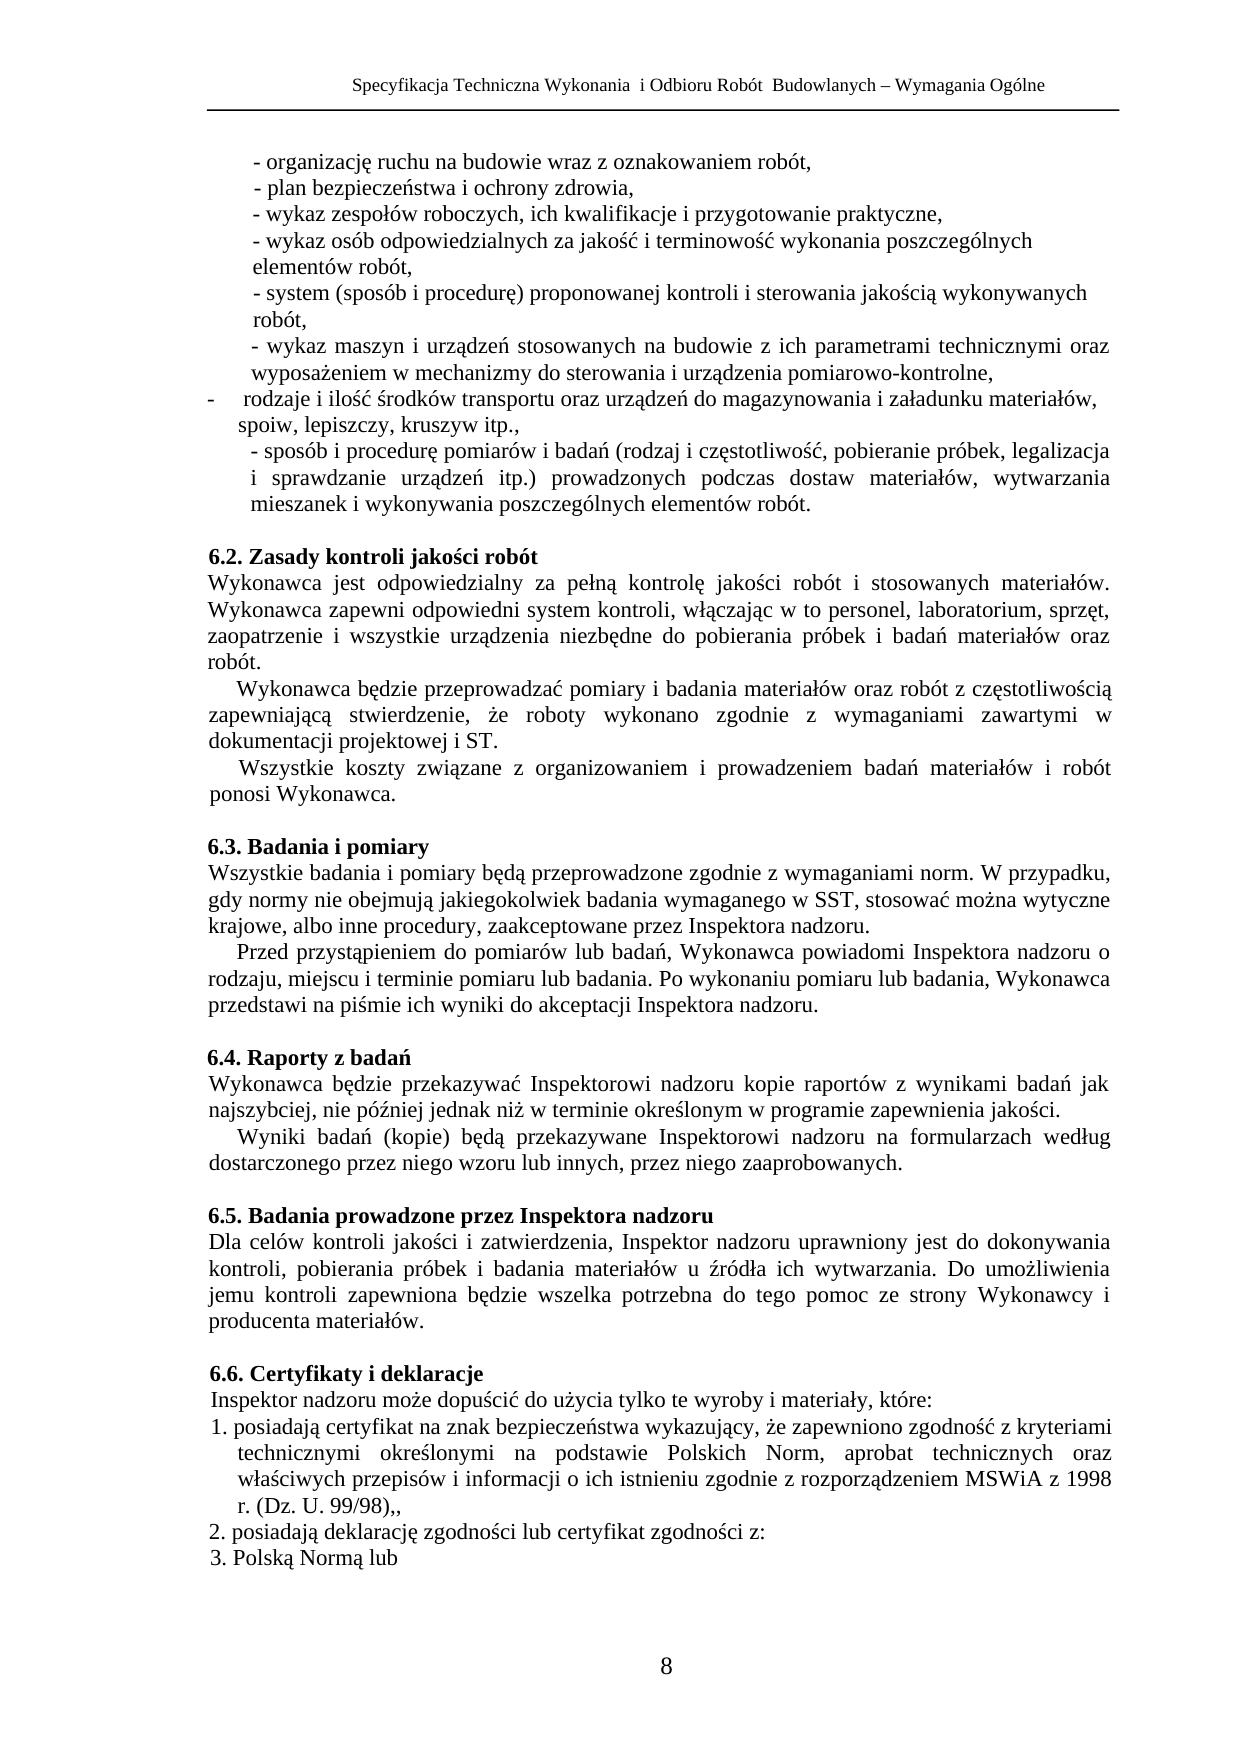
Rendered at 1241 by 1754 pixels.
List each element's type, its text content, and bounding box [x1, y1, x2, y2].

text - wykaz maszyn i urządzeń stosowanych na budowie z ich parametrami technicznymi oraz wyposażeniem w mechanizmy do sterowania i urządzenia pomiarowo-kontrolne, [251, 332, 1111, 385]
text - wykaz zespołów roboczych, ich kwalifikacje i przygotowanie praktyczne, [252, 200, 1122, 227]
text 6.4. Raporty z badań [207, 1044, 1122, 1070]
text Inspektor nadzoru może dopuścić do użycia tylko te wyroby i materiały, które: [210, 1386, 1122, 1413]
text Wykonawca jest odpowiedzialny za pełną kontrolę jakości robót i stosowanych materiałów. Wykonawca zapewni odpowiedni system kontroli, włączając w to personel, laboratorium, sprzęt, zaopatrzenie i wszystkie urządzenia niezbędne do pobierania próbek i badań materiałów oraz robót. [207, 569, 1112, 675]
text - sposób i procedurę pomiarów i badań (rodzaj i częstotliwość, pobieranie próbek, legalizacja i sprawdzanie urządzeń itp.) prowadzonych podczas dostaw materiałów, wytwarzania mieszanek i wykonywania poszczególnych elementów robót. [250, 438, 1111, 517]
text 3. Polską Normą lub [210, 1544, 1122, 1571]
text 6.6. Certyfikaty i deklaracje [209, 1360, 1122, 1386]
text Wyniki badań (kopie) będą przekazywane Inspektorowi nadzoru na formularzach według dostarczonego przez niego wzoru lub innych, przez niego zaaprobowanych. [209, 1123, 1112, 1176]
text - organizację ruchu na budowie wraz z oznakowaniem robót, [253, 148, 1122, 174]
text 6.5. Badania prowadzone przez Inspektora nadzoru [208, 1202, 1122, 1228]
text Wszystkie koszty związane z organizowaniem i prowadzeniem badań materiałów i robót ponosi Wykonawca. [209, 754, 1113, 807]
text 1. posiadają certyfikat na znak bezpieczeństwa wykazujący, że zapewniono zgodność z kryteriami technicznymi określonymi na podstawie Polskich Norm, aprobat technicznych oraz właściwych przepisów i informacji o ich istnieniu zgodnie z rozporządzeniem MSWiA z 1998 r. (Dz. U. 99/98),, [210, 1413, 1113, 1518]
text Wykonawca będzie przekazywać Inspektorowi nadzoru kopie raportów z wynikami badań jak najszybciej, nie później jednak niż w terminie określonym w programie zapewnienia jakości. [208, 1070, 1111, 1123]
text Przed przystąpieniem do pomiarów lub badań, Wykonawca powiadomi Inspektora nadzoru o rodzaju, miejscu i terminie pomiaru lub badania. Po wykonaniu pomiaru lub badania, Wykonawca przedstawi na piśmie ich wyniki do akceptacji Inspektora nadzoru. [208, 938, 1112, 1017]
text Wykonawca będzie przeprowadzać pomiary i badania materiałów oraz robót z częstotliwością zapewniającą stwierdzenie, że roboty wykonano zgodnie z wymaganiami zawartymi w dokumentacji projektowej i ST. [208, 675, 1113, 754]
text 6.3. Badania i pomiary [207, 833, 1122, 859]
text - wykaz osób odpowiedzialnych za jakość i terminowość wykonania poszczególnych elementów robót, [252, 227, 1122, 279]
text 6.2. Zasady kontroli jakości robót [208, 543, 1122, 569]
text - system (sposób i procedurę) proponowanej kontroli i sterowania jakością wykonywanych robót, [253, 279, 1122, 332]
text - plan bezpieczeństwa i ochrony zdrowia, [254, 174, 1122, 200]
text Wszystkie badania i pomiary będą przeprowadzone zgodnie z wymaganiami norm. W przypadku, gdy normy nie obejmują jakiegokolwiek badania wymaganego w SST, stosować można wytyczne krajowe, albo inne procedury, zaakceptowane przez Inspektora nadzoru. [208, 859, 1112, 938]
text Dla celów kontroli jakości i zatwierdzenia, Inspektor nadzoru uprawniony jest do dokonywania kontroli, pobierania próbek i badania materiałów u źródła ich wytwarzania. Do umożliwienia jemu kontroli zapewniona będzie wszelka potrzebna do tego pomoc ze strony Wykonawcy i producenta materiałów. [208, 1228, 1112, 1334]
text - rodzaje i ilość środków transportu oraz urządzeń do magazynowania i załadunku materiałów, spoiw, lepiszczy, kruszyw itp., [207, 385, 1122, 438]
text 2. posiadają deklarację zgodności lub certyfikat zgodności z: [209, 1518, 1122, 1544]
